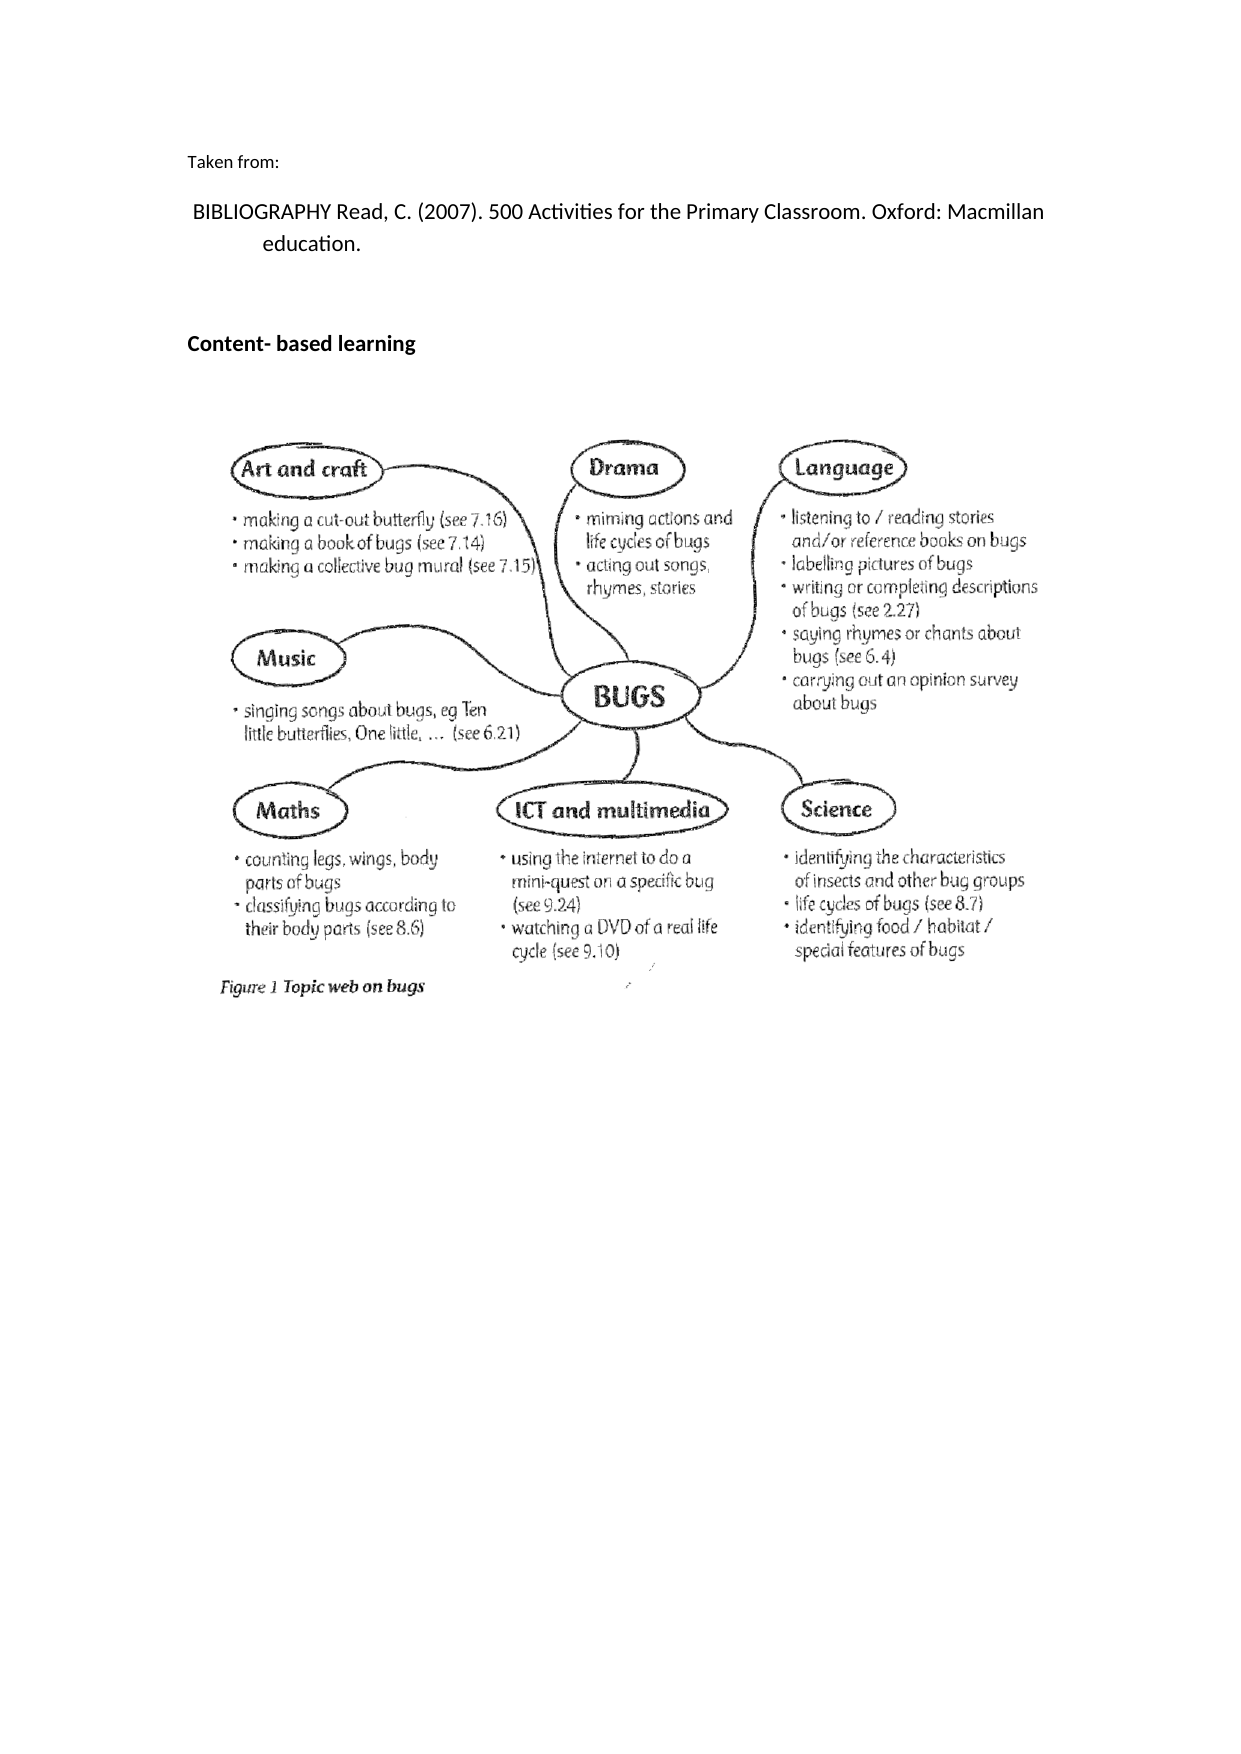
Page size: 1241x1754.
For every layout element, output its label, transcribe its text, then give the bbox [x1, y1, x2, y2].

picture [191, 384, 1083, 1008]
text Content- based learning [187, 329, 1053, 358]
text Taken from: [187, 150, 1053, 173]
